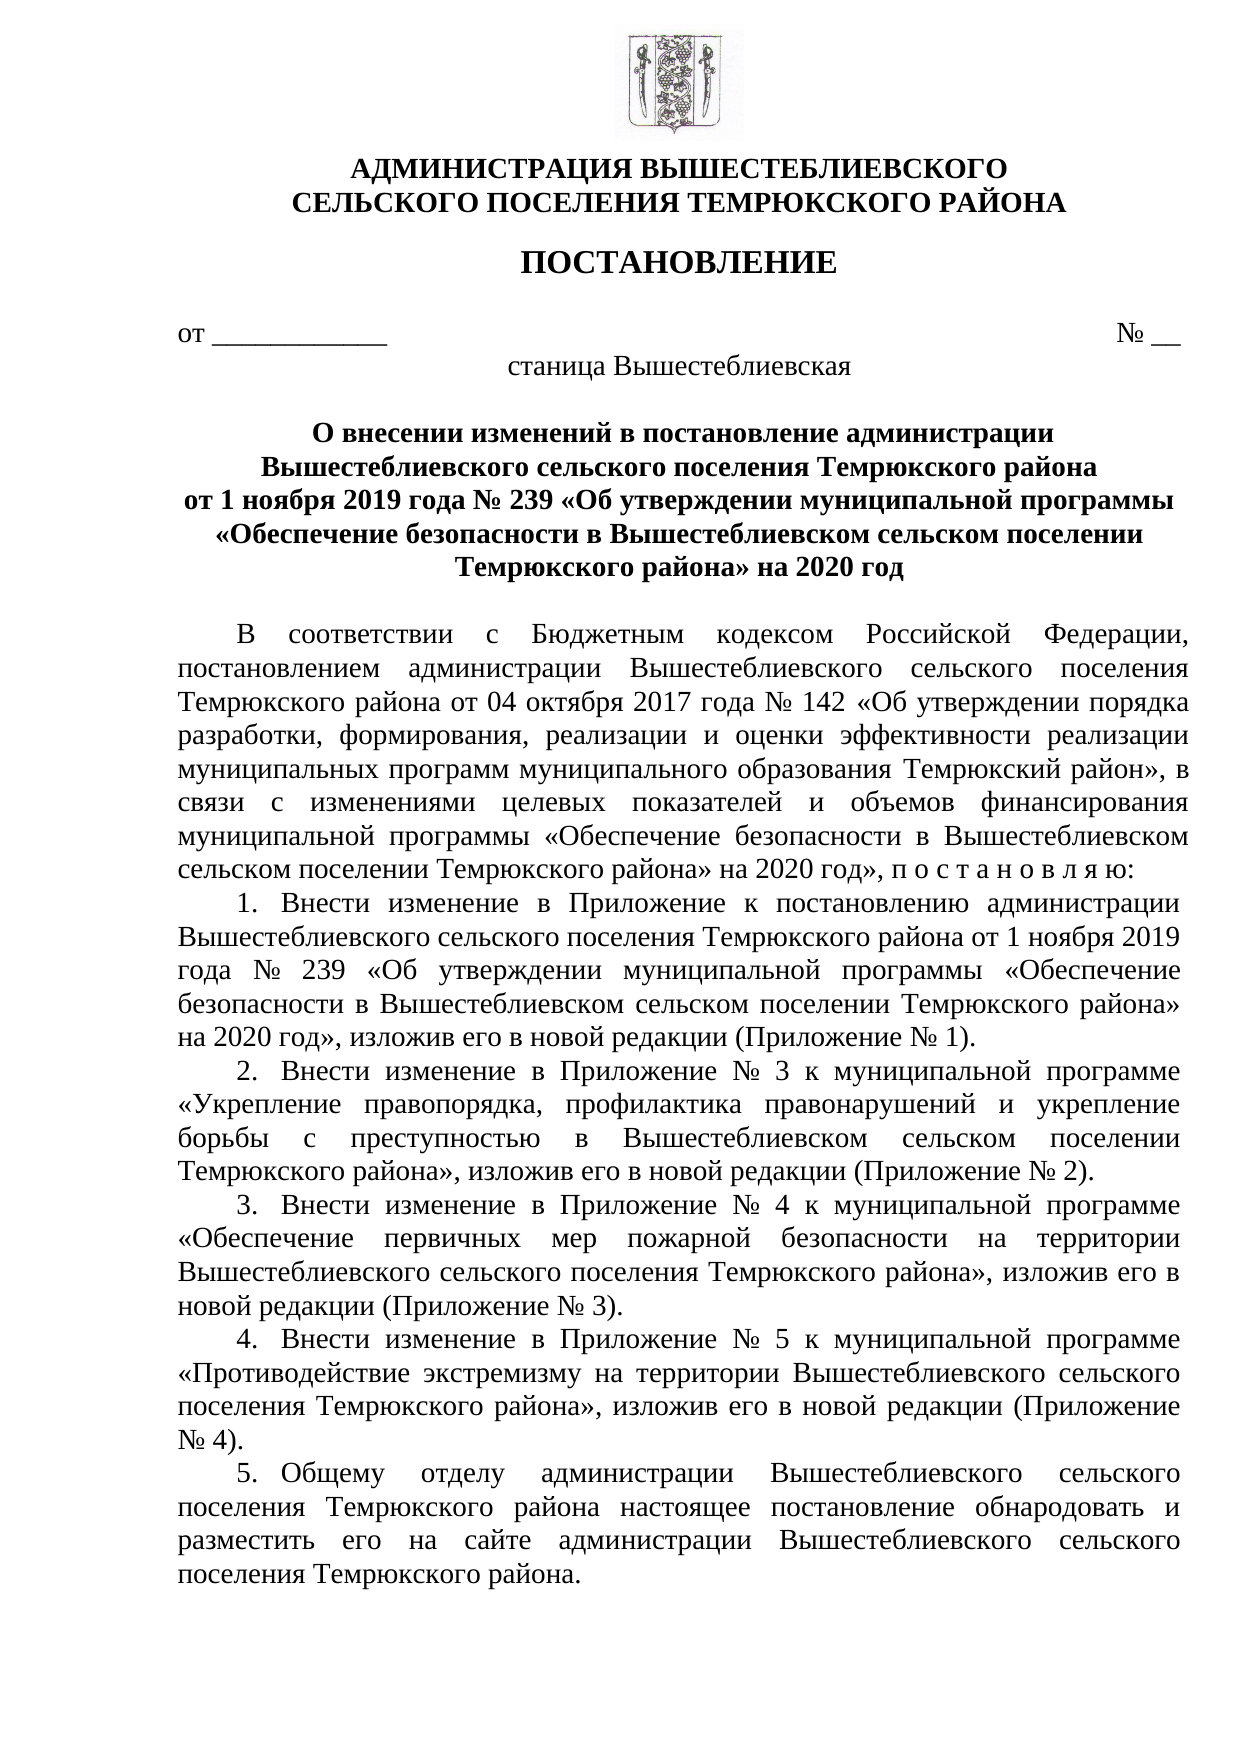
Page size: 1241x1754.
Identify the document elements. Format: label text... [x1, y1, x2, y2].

picture [614, 24, 744, 141]
text от ____________ № __ [177, 315, 1181, 348]
text В соответствии с Бюджетным кодексом Российской Федерации, постановлением администрации Вышестеблиевского сельского поселения Темрюкского района от 04 октября 2017 года № 142 «Об утверждении порядка разработки, формирования, реализации и оценки эффективности реализации муниципальных программ муниципального образования Темрюкский район», в связи с изменениями целевых показателей и объемов финансирования муниципальной программы «Обеспечение безопасности в Вышестеблиевском сельском поселении Темрюкского района» на 2020 год», п о с т а н о в л я ю: [177, 617, 1189, 885]
list Внести изменение в Приложение № 4 к муниципальной программе «Обеспечение первичных мер пожарной безопасности на территории Вышестеблиевского сельского поселения Темрюкского района», изложив его в новой редакции (Приложение № 3). [177, 1187, 1181, 1321]
text АДМИНИСТРАЦИЯ ВЫШЕСТЕБЛИЕВСКОГО [177, 152, 1181, 185]
list Внести изменение в Приложение к постановлению администрации Вышестеблиевского сельского поселения Темрюкского района от 1 ноября 2019 года № 239 «Об утверждении муниципальной программы «Обеспечение безопасности в Вышестеблиевском сельском поселении Темрюкского района» на 2020 год», изложив его в новой редакции (Приложение № 1). [177, 885, 1181, 1053]
text Вышестеблиевского сельского поселения Темрюкского района от 1 ноября 2019 года № 239 «Об утверждении муниципальной программы «Обеспечение безопасности в Вышестеблиевском сельском поселении Темрюкского района» на 2020 год [177, 449, 1181, 583]
list Внести изменение в Приложение № 3 к муниципальной программе «Укрепление правопорядка, профилактика правонарушений и укрепление борьбы с преступностью в Вышестеблиевском сельском поселении Темрюкского района», изложив его в новой редакции (Приложение № 2). [177, 1053, 1181, 1187]
text СЕЛЬСКОГО ПОСЕЛЕНИЯ ТЕМРЮКСКОГО РАЙОНА [177, 185, 1181, 219]
text станица Вышестеблиевская [177, 348, 1181, 382]
list Общему отделу администрации Вышестеблиевского сельского поселения Темрюкского района настоящее постановление обнародовать и разместить его на сайте администрации Вышестеблиевского сельского поселения Темрюкского района. [177, 1455, 1181, 1589]
text ПОСТАНОВЛЕНИЕ [177, 243, 1181, 281]
list Внести изменение в Приложение № 5 к муниципальной программе «Противодействие экстремизму на территории Вышестеблиевского сельского поселения Темрюкского района», изложив его в новой редакции (Приложение № 4). [177, 1321, 1181, 1455]
text О внесении изменений в постановление администрации [177, 415, 1181, 449]
